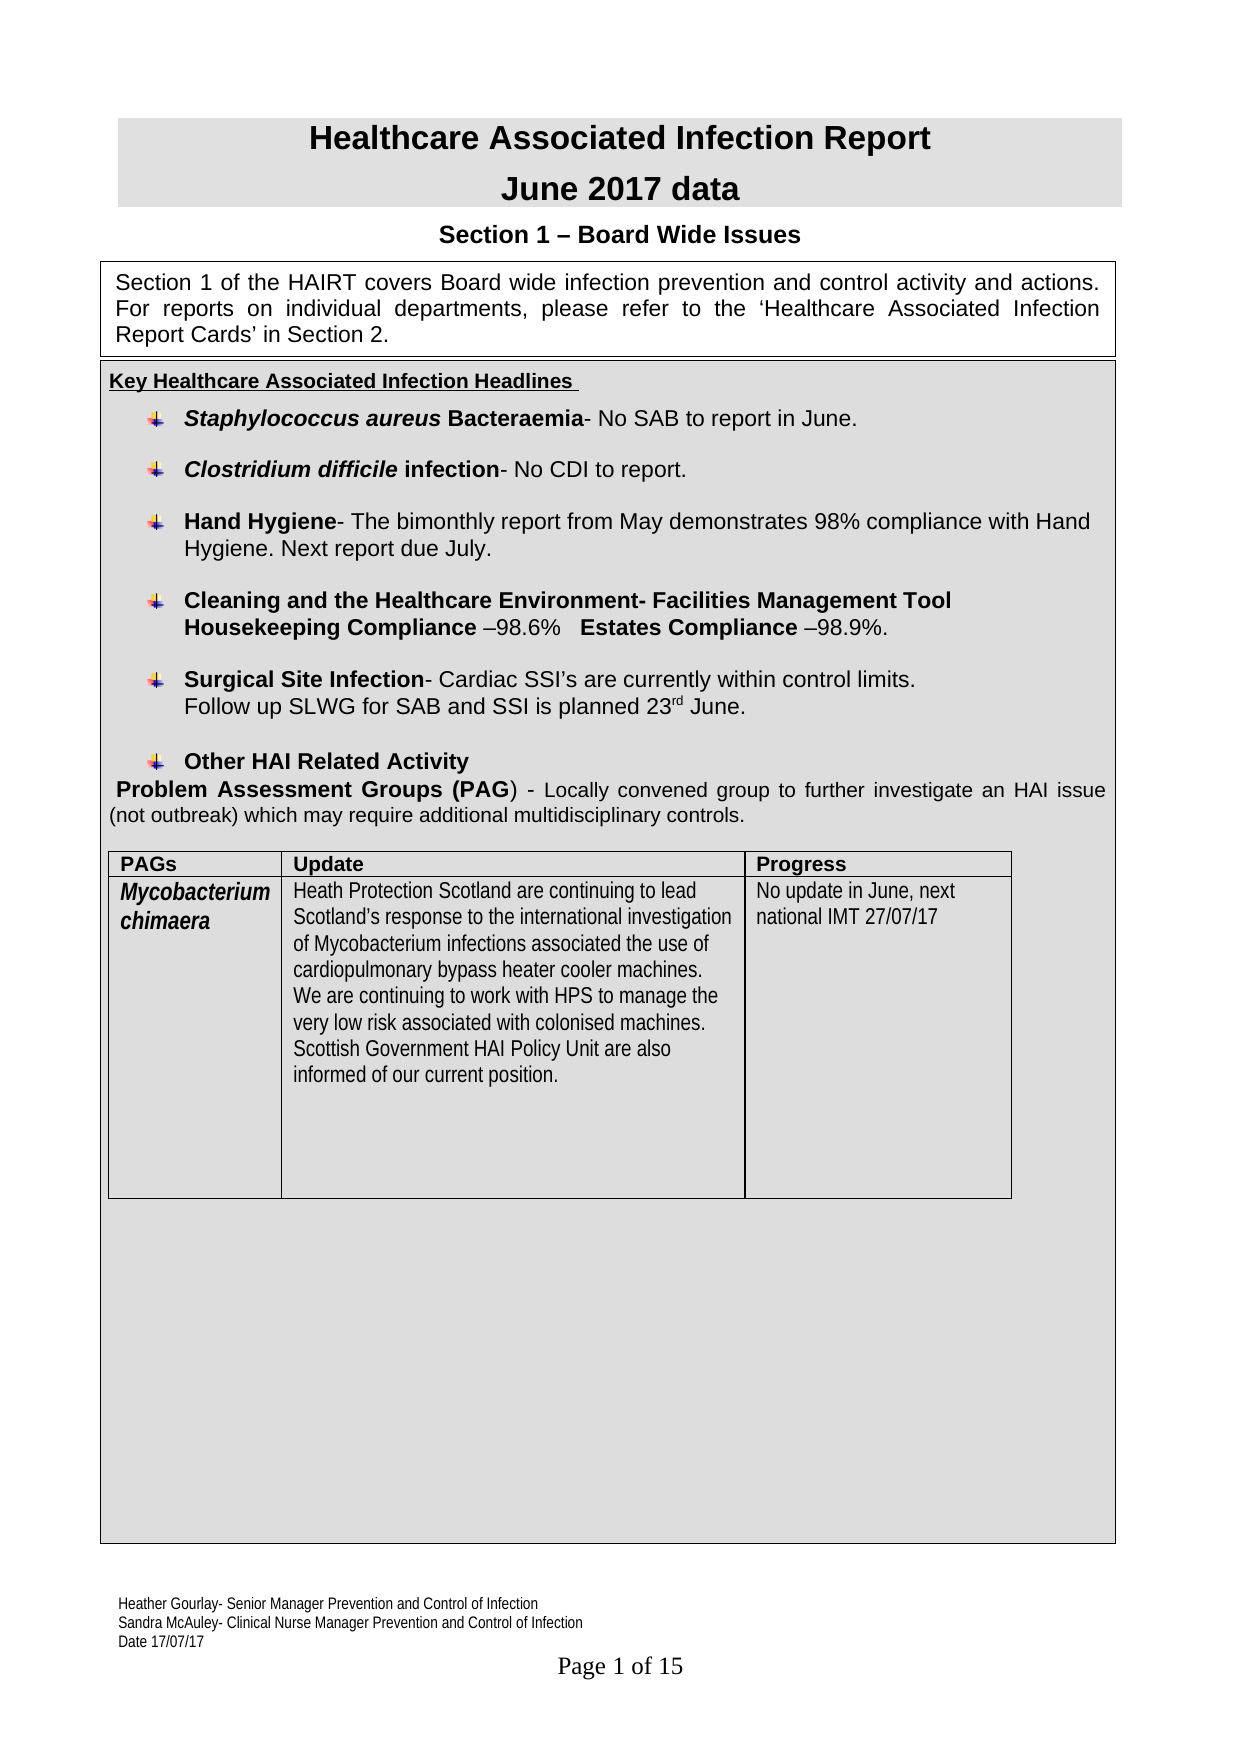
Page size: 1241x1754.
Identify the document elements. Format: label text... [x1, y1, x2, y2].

text Healthcare Associated Infection Report [118, 118, 1122, 157]
text June 2017 data [118, 169, 1122, 207]
list Section 1 – Board Wide Issues [118, 220, 1122, 249]
picture [147, 671, 164, 688]
picture [147, 592, 164, 609]
picture [147, 752, 164, 770]
picture [147, 460, 164, 477]
picture [147, 513, 164, 530]
picture [147, 410, 164, 427]
